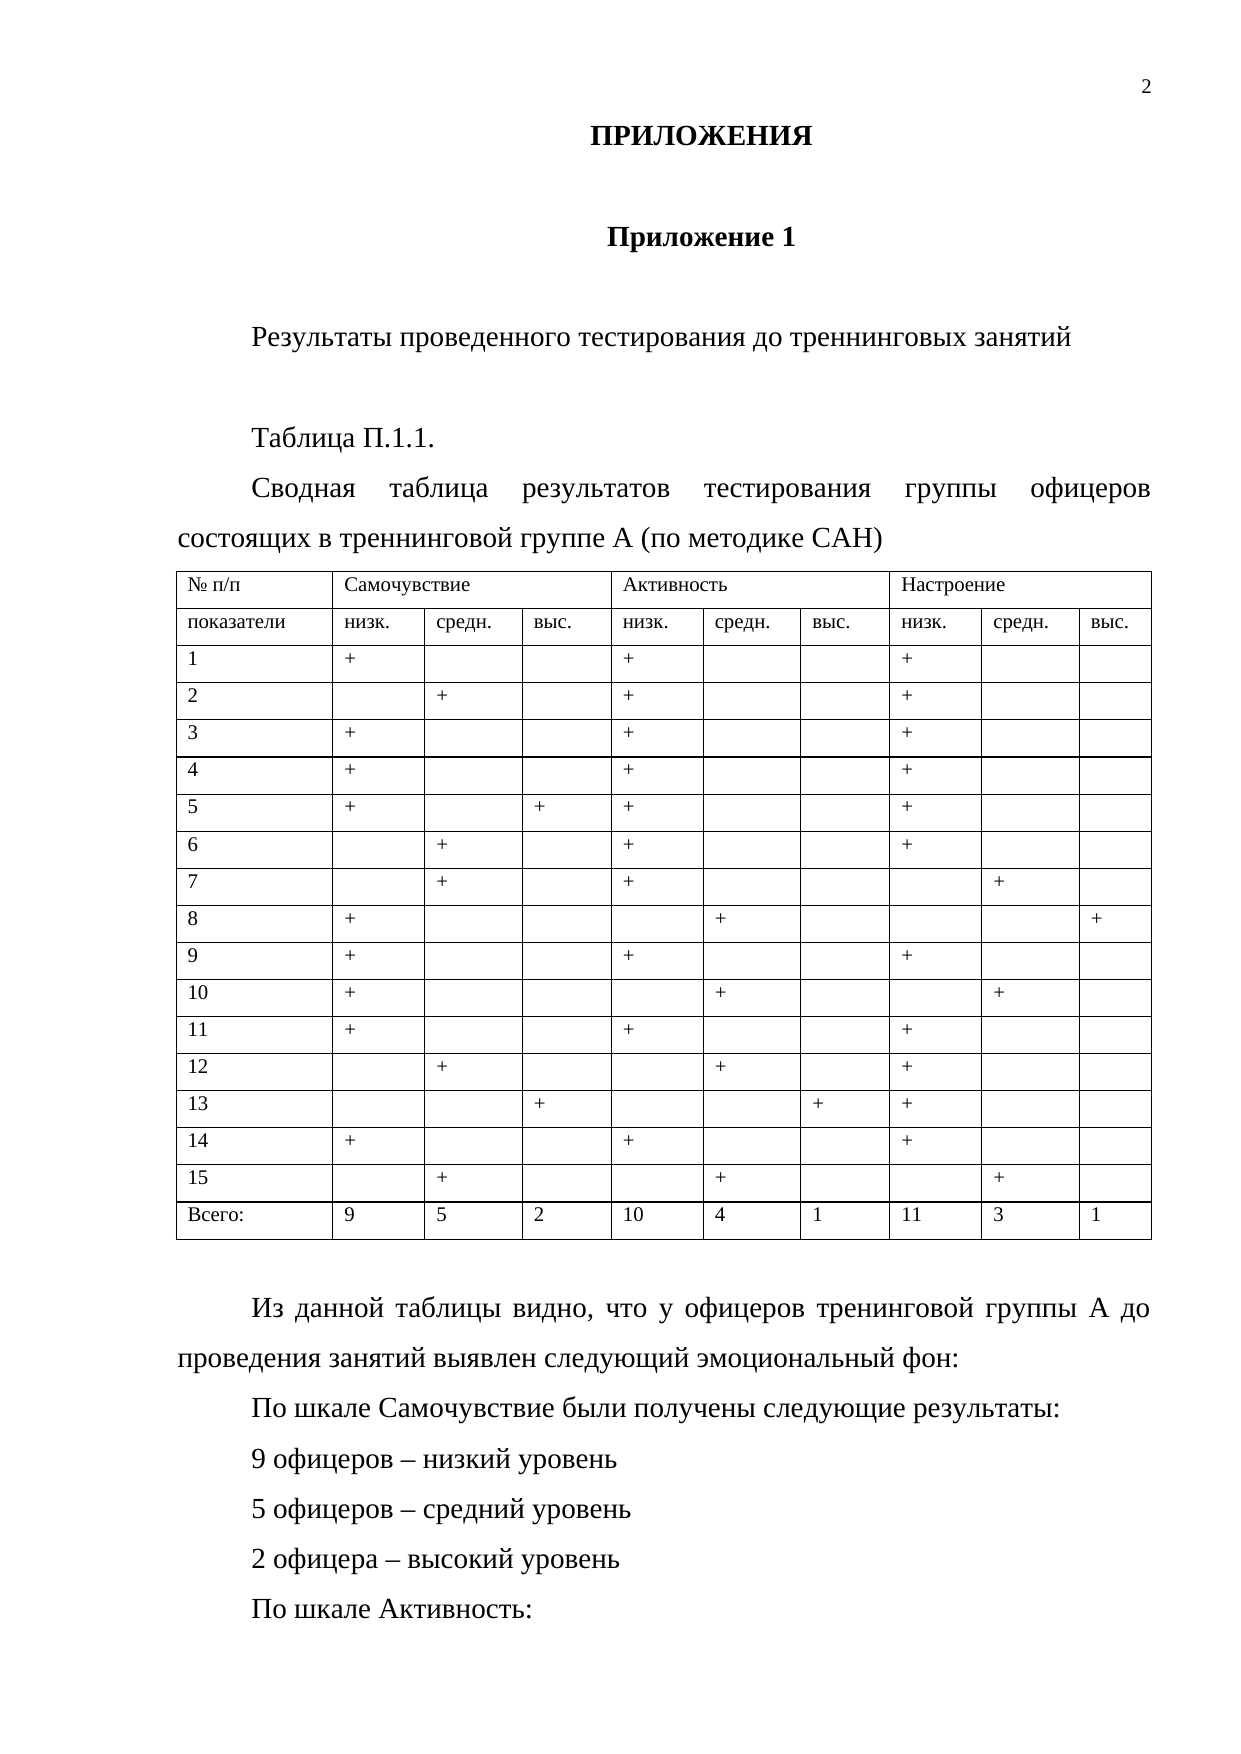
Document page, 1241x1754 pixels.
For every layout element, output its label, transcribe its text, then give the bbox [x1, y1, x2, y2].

table_cell [612, 1165, 703, 1201]
table_cell [801, 1017, 889, 1053]
table_cell [523, 1054, 611, 1090]
table_cell [1080, 869, 1151, 905]
table_cell выс. [523, 609, 611, 645]
table_cell [890, 980, 981, 1016]
table_cell низк. [612, 609, 703, 645]
table_cell [801, 943, 889, 979]
table_cell [1080, 646, 1151, 682]
table_cell 1 [1080, 1203, 1151, 1238]
table_cell [1080, 1054, 1151, 1090]
table_cell [704, 795, 800, 831]
table_cell [333, 869, 424, 905]
table_cell + [425, 1165, 522, 1201]
table_cell [333, 1091, 424, 1127]
table_cell [425, 906, 522, 942]
table_cell + [982, 980, 1079, 1016]
text Из данной таблицы видно, что у офицеров тренинговой группы А до проведения занятий выявлен следующий эмоциональный фон: [177, 1290, 1152, 1374]
table_cell [523, 869, 611, 905]
table_cell 15 [177, 1165, 332, 1201]
table_cell + [425, 869, 522, 905]
table_cell + [612, 758, 703, 793]
table_cell [801, 980, 889, 1016]
table_cell + [704, 1054, 800, 1090]
table_cell 3 [177, 720, 332, 756]
table_cell + [982, 869, 1079, 905]
table_cell низк. [333, 609, 424, 645]
table_cell [1080, 980, 1151, 1016]
table_cell [1080, 1091, 1151, 1127]
table_cell + [523, 1091, 611, 1127]
table_cell + [890, 1091, 981, 1127]
table_cell + [890, 832, 981, 868]
text По шкале Самочувствие были получены следующие результаты: [177, 1390, 1152, 1424]
table_cell [982, 1054, 1079, 1090]
table_cell 11 [890, 1203, 981, 1238]
table_header Настроение [890, 572, 1151, 608]
table_cell [1080, 943, 1151, 979]
table_cell [523, 758, 611, 793]
table_cell 13 [177, 1091, 332, 1127]
table_cell [801, 720, 889, 756]
table_cell + [333, 1017, 424, 1053]
table_cell [425, 646, 522, 682]
table_cell + [890, 683, 981, 719]
table_cell [801, 758, 889, 793]
table_cell средн. [982, 609, 1079, 645]
table_cell [982, 758, 1079, 793]
table_header Самочувствие [333, 572, 611, 608]
table_cell 1 [177, 646, 332, 682]
table_cell [523, 1165, 611, 1201]
table_cell 12 [177, 1054, 332, 1090]
table_cell Всего: [177, 1203, 332, 1238]
table_cell + [333, 906, 424, 942]
table_cell + [890, 795, 981, 831]
table_cell [704, 683, 800, 719]
table_cell + [612, 832, 703, 868]
table_cell + [801, 1091, 889, 1127]
table_cell [704, 720, 800, 756]
table_cell [1080, 720, 1151, 756]
table_cell [523, 832, 611, 868]
table_cell + [333, 943, 424, 979]
table_cell + [612, 1128, 703, 1164]
table_cell [425, 720, 522, 756]
table_cell 9 [333, 1203, 424, 1238]
table_cell 14 [177, 1128, 332, 1164]
table_cell [890, 869, 981, 905]
table_cell + [982, 1165, 1079, 1201]
table_cell + [333, 795, 424, 831]
table_cell [425, 758, 522, 793]
table_cell [801, 683, 889, 719]
table_cell 5 [425, 1203, 522, 1238]
table_cell [333, 1165, 424, 1201]
table_cell средн. [425, 609, 522, 645]
text По шкале Активность: [177, 1592, 1152, 1625]
text Таблица П.1.1. [177, 420, 1152, 453]
table_cell [704, 758, 800, 793]
text Результаты проведенного тестирования до треннинговых занятий [177, 319, 1152, 353]
table_cell 2 [523, 1203, 611, 1238]
table_cell [801, 795, 889, 831]
table_cell [982, 683, 1079, 719]
table_cell [704, 1091, 800, 1127]
table_cell [523, 980, 611, 1016]
text ПРИЛОЖЕНИЯ [177, 118, 1152, 152]
text 5 офицеров – средний уровень [177, 1491, 1152, 1524]
table_cell [523, 1128, 611, 1164]
table_cell + [704, 1165, 800, 1201]
table_cell [1080, 832, 1151, 868]
table_cell [982, 832, 1079, 868]
table_cell [1080, 683, 1151, 719]
table_cell [801, 1128, 889, 1164]
table_cell 9 [177, 943, 332, 979]
table_cell + [612, 795, 703, 831]
table_cell [333, 683, 424, 719]
table_cell 2 [177, 683, 332, 719]
table_cell + [704, 906, 800, 942]
table_cell 10 [612, 1203, 703, 1238]
table_cell [1080, 1128, 1151, 1164]
table_cell [612, 906, 703, 942]
table_cell средн. [704, 609, 800, 645]
table_cell 6 [177, 832, 332, 868]
table_cell [704, 1017, 800, 1053]
table_cell 7 [177, 869, 332, 905]
table_cell [801, 1165, 889, 1201]
table_cell [704, 943, 800, 979]
table_header Активность [612, 572, 889, 608]
table_cell [523, 943, 611, 979]
table_cell [425, 980, 522, 1016]
table_cell [523, 906, 611, 942]
table_cell [1080, 758, 1151, 793]
table_cell + [612, 720, 703, 756]
table_cell 11 [177, 1017, 332, 1053]
table_cell [425, 1091, 522, 1127]
table_cell [425, 1128, 522, 1164]
table_cell 10 [177, 980, 332, 1016]
text 2 офицера – высокий уровень [177, 1541, 1152, 1575]
table_cell [704, 1128, 800, 1164]
table_cell + [890, 1128, 981, 1164]
table_cell [704, 832, 800, 868]
table_cell [982, 906, 1079, 942]
table_cell [333, 1054, 424, 1090]
table_cell + [333, 646, 424, 682]
table_cell [612, 980, 703, 1016]
table_cell + [612, 943, 703, 979]
table_cell [982, 1128, 1079, 1164]
table_cell + [890, 1054, 981, 1090]
table_cell выс. [1080, 609, 1151, 645]
table_cell [982, 1091, 1079, 1127]
table_cell [612, 1054, 703, 1090]
table_cell [982, 795, 1079, 831]
text 9 офицеров – низкий уровень [177, 1441, 1152, 1474]
table_cell 4 [704, 1203, 800, 1238]
table_cell показатели [177, 609, 332, 645]
table_cell 1 [801, 1203, 889, 1238]
text Приложение 1 [177, 219, 1152, 252]
table_cell 3 [982, 1203, 1079, 1238]
table_cell [1080, 1017, 1151, 1053]
table_cell [425, 795, 522, 831]
table_cell [801, 906, 889, 942]
table_cell + [890, 758, 981, 793]
table_cell [612, 1091, 703, 1127]
table_cell [1080, 1165, 1151, 1201]
table_cell + [425, 683, 522, 719]
table_cell + [704, 980, 800, 1016]
table_cell + [523, 795, 611, 831]
table_cell + [333, 980, 424, 1016]
table_cell [333, 832, 424, 868]
table_cell + [890, 943, 981, 979]
table_cell [982, 1017, 1079, 1053]
table_cell [523, 646, 611, 682]
table_cell + [890, 646, 981, 682]
table_cell [704, 646, 800, 682]
table_cell + [1080, 906, 1151, 942]
table_cell [1080, 795, 1151, 831]
table_cell + [333, 1128, 424, 1164]
table_cell [982, 720, 1079, 756]
table_cell [801, 1054, 889, 1090]
table_cell [982, 943, 1079, 979]
table_cell 5 [177, 795, 332, 831]
table_cell 8 [177, 906, 332, 942]
table_cell [523, 720, 611, 756]
table_cell [801, 646, 889, 682]
table_cell + [890, 720, 981, 756]
table_cell + [890, 1017, 981, 1053]
table_cell выс. [801, 609, 889, 645]
table_header № п/п [177, 572, 332, 608]
table_cell [890, 1165, 981, 1201]
table_cell [890, 906, 981, 942]
table_cell [425, 943, 522, 979]
table_cell + [612, 1017, 703, 1053]
table_cell 4 [177, 758, 332, 793]
table_cell [523, 1017, 611, 1053]
table_cell [801, 832, 889, 868]
table_cell [801, 869, 889, 905]
text Сводная таблица результатов тестирования группы офицеров состоящих в треннинговой группе А (по методике САН) [177, 470, 1152, 554]
table_cell + [612, 683, 703, 719]
table_cell низк. [890, 609, 981, 645]
table_cell + [425, 832, 522, 868]
table_cell + [612, 869, 703, 905]
table_cell + [612, 646, 703, 682]
table_cell + [333, 758, 424, 793]
table_cell + [425, 1054, 522, 1090]
table_cell [704, 869, 800, 905]
table_cell [425, 1017, 522, 1053]
table_cell [523, 683, 611, 719]
table_cell [982, 646, 1079, 682]
table_cell + [333, 720, 424, 756]
